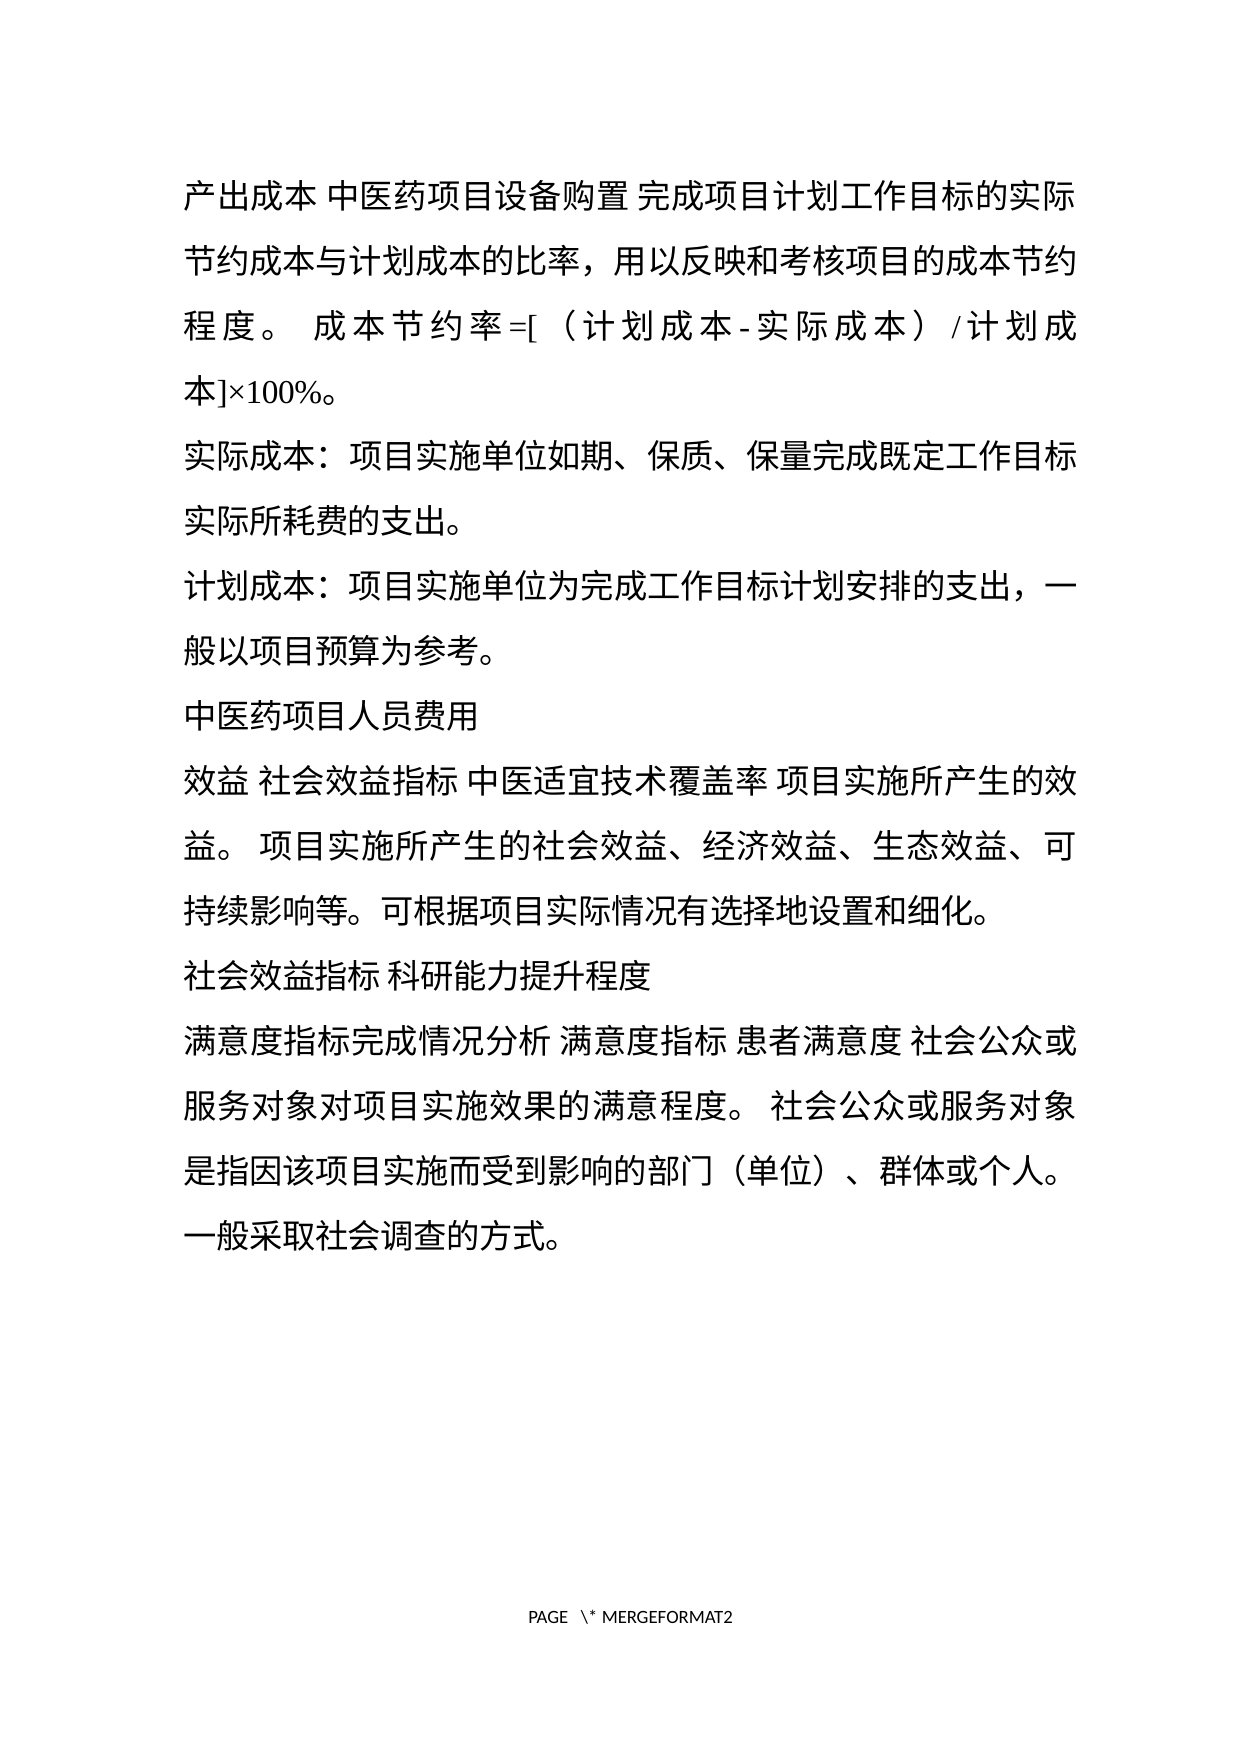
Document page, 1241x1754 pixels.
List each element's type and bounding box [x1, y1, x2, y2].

text [183, 162, 1078, 1267]
